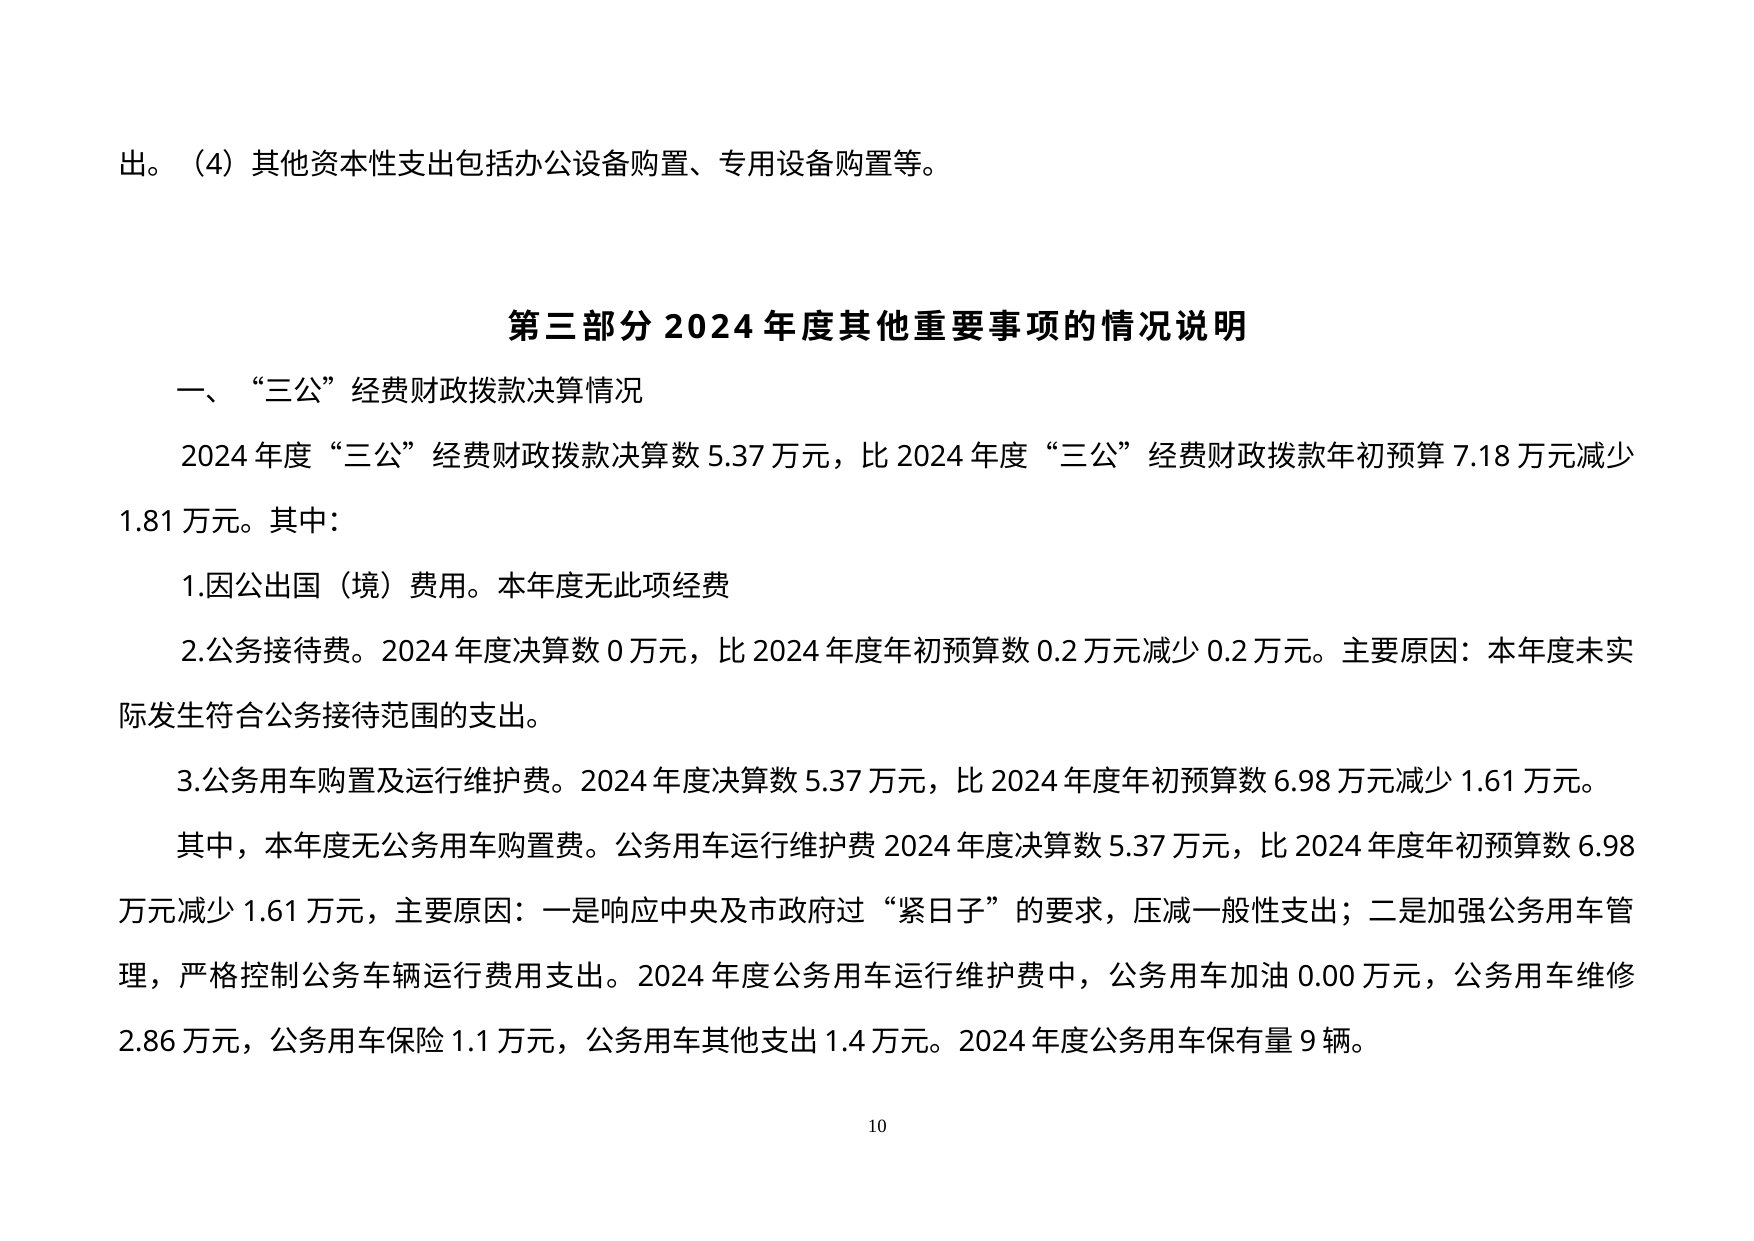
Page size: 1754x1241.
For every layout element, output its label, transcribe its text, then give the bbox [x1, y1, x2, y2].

text 第三部分2024年度其他重要事项的情况说明 [118, 292, 1636, 357]
text 2.公务接待费。2024年度决算数0万元，比2024年度年初预算数0.2万元减少0.2万元。主要原因：本年度未实际发生符合公务接待范围的支出。 [118, 617, 1636, 747]
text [118, 129, 1636, 194]
text 其中，本年度无公务用车购置费。公务用车运行维护费2024年度决算数5.37万元，比2024年度年初预算数6.98万元减少1.61万元，主要原因：一是响应中央及市政府过“紧日子”的要求，压减一般性支出；二是加强公务用车管理，严格控制公务车辆运行费用支出。2024年度公务用车运行维护费中，公务用车加油0.00万元，公务用车维修2.86万元，公务用车保险1.1万元，公务用车其他支出1.4万元。2024年度公务用车保有量9辆。 [118, 812, 1636, 1072]
text 一、“三公”经费财政拨款决算情况 [118, 357, 1636, 422]
text 1.因公出国（境）费用。本年度无此项经费 [118, 552, 1636, 617]
text 2024年度“三公”经费财政拨款决算数5.37万元，比2024年度“三公”经费财政拨款年初预算7.18万元减少1.81万元。其中： [118, 422, 1636, 552]
text 3.公务用车购置及运行维护费。2024年度决算数5.37万元，比2024年度年初预算数6.98万元减少1.61万元。 [118, 747, 1636, 812]
